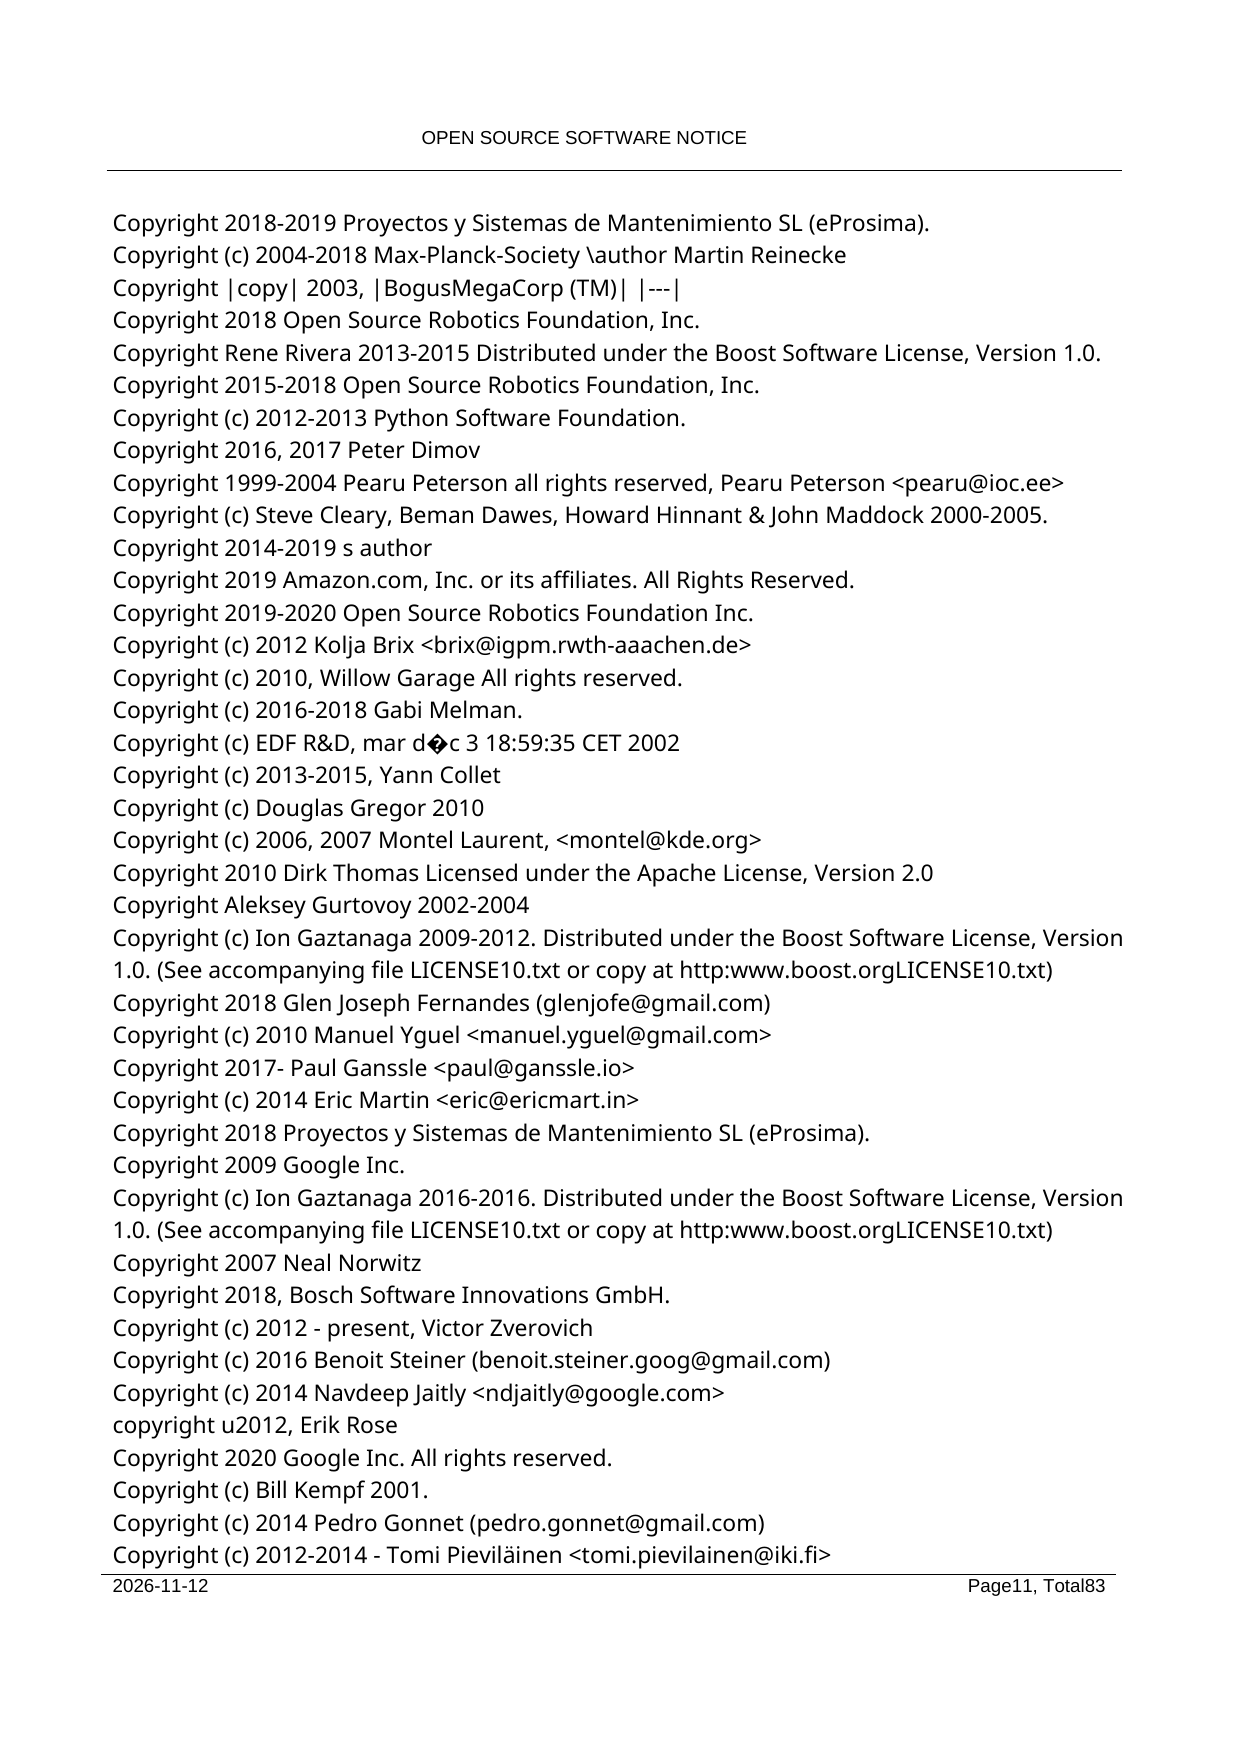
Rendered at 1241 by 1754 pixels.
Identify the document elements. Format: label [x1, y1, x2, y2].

text [112, 206, 1128, 1571]
